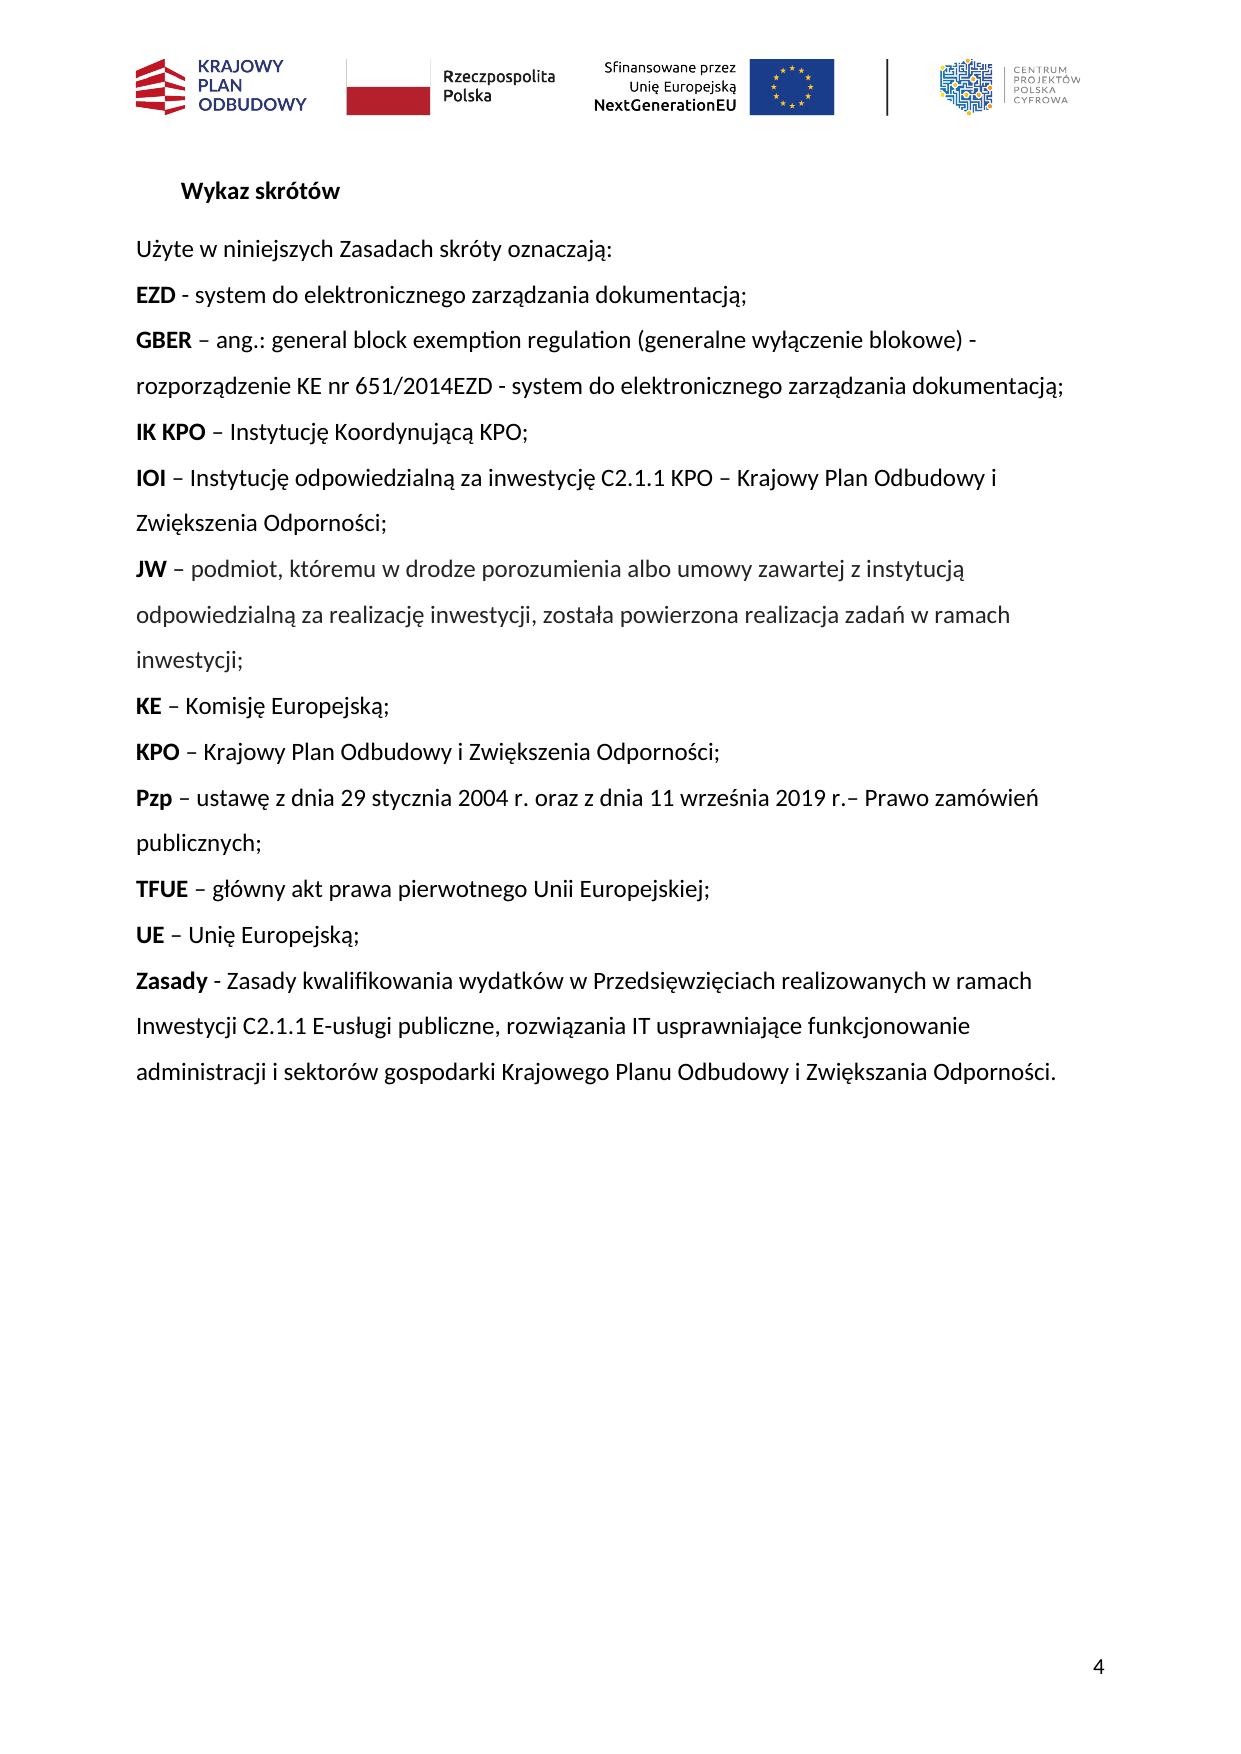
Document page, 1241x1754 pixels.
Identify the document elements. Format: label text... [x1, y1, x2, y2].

text UE – Unię Europejską; [136, 919, 1104, 949]
text JW – podmiot, któremu w drodze porozumienia albo umowy zawartej z instytucją odpowiedzialną za realizację inwestycji, została powierzona realizacja zadań w ramach inwestycji; [136, 553, 1104, 675]
subtitle Wykaz skrótów [181, 175, 1104, 205]
text Użyte w niniejszych Zasadach skróty oznaczają: [136, 233, 1104, 264]
text KE – Komisję Europejską; [136, 690, 1104, 721]
text KPO – Krajowy Plan Odbudowy i Zwiększenia Odporności; [136, 736, 1104, 767]
picture [135, 59, 1081, 116]
text IK KPO – Instytucję Koordynującą KPO; [136, 416, 1104, 447]
text GBER – ang.: general block exemption regulation (generalne wyłączenie blokowe) - rozporządzenie KE nr 651/2014EZD - system do elektronicznego zarządzania dokumentacją; [136, 324, 1104, 401]
text Zasady - Zasady kwalifikowania wydatków w Przedsięwzięciach realizowanych w ramach Inwestycji C2.1.1 E-usługi publiczne, rozwiązania IT usprawniające funkcjonowanie administracji i sektorów gospodarki Krajowego Planu Odbudowy i Zwiększania Odporności. [136, 965, 1104, 1087]
text TFUE – główny akt prawa pierwotnego Unii Europejskiej; [136, 873, 1104, 904]
text Pzp – ustawę z dnia 29 stycznia 2004 r. oraz z dnia 11 września 2019 r.– Prawo zamówień publicznych; [136, 782, 1104, 858]
text EZD - system do elektronicznego zarządzania dokumentacją; [136, 279, 1104, 309]
text IOI – Instytucję odpowiedzialną za inwestycję C2.1.1 KPO – Krajowy Plan Odbudowy i Zwiększenia Odporności; [136, 462, 1104, 538]
